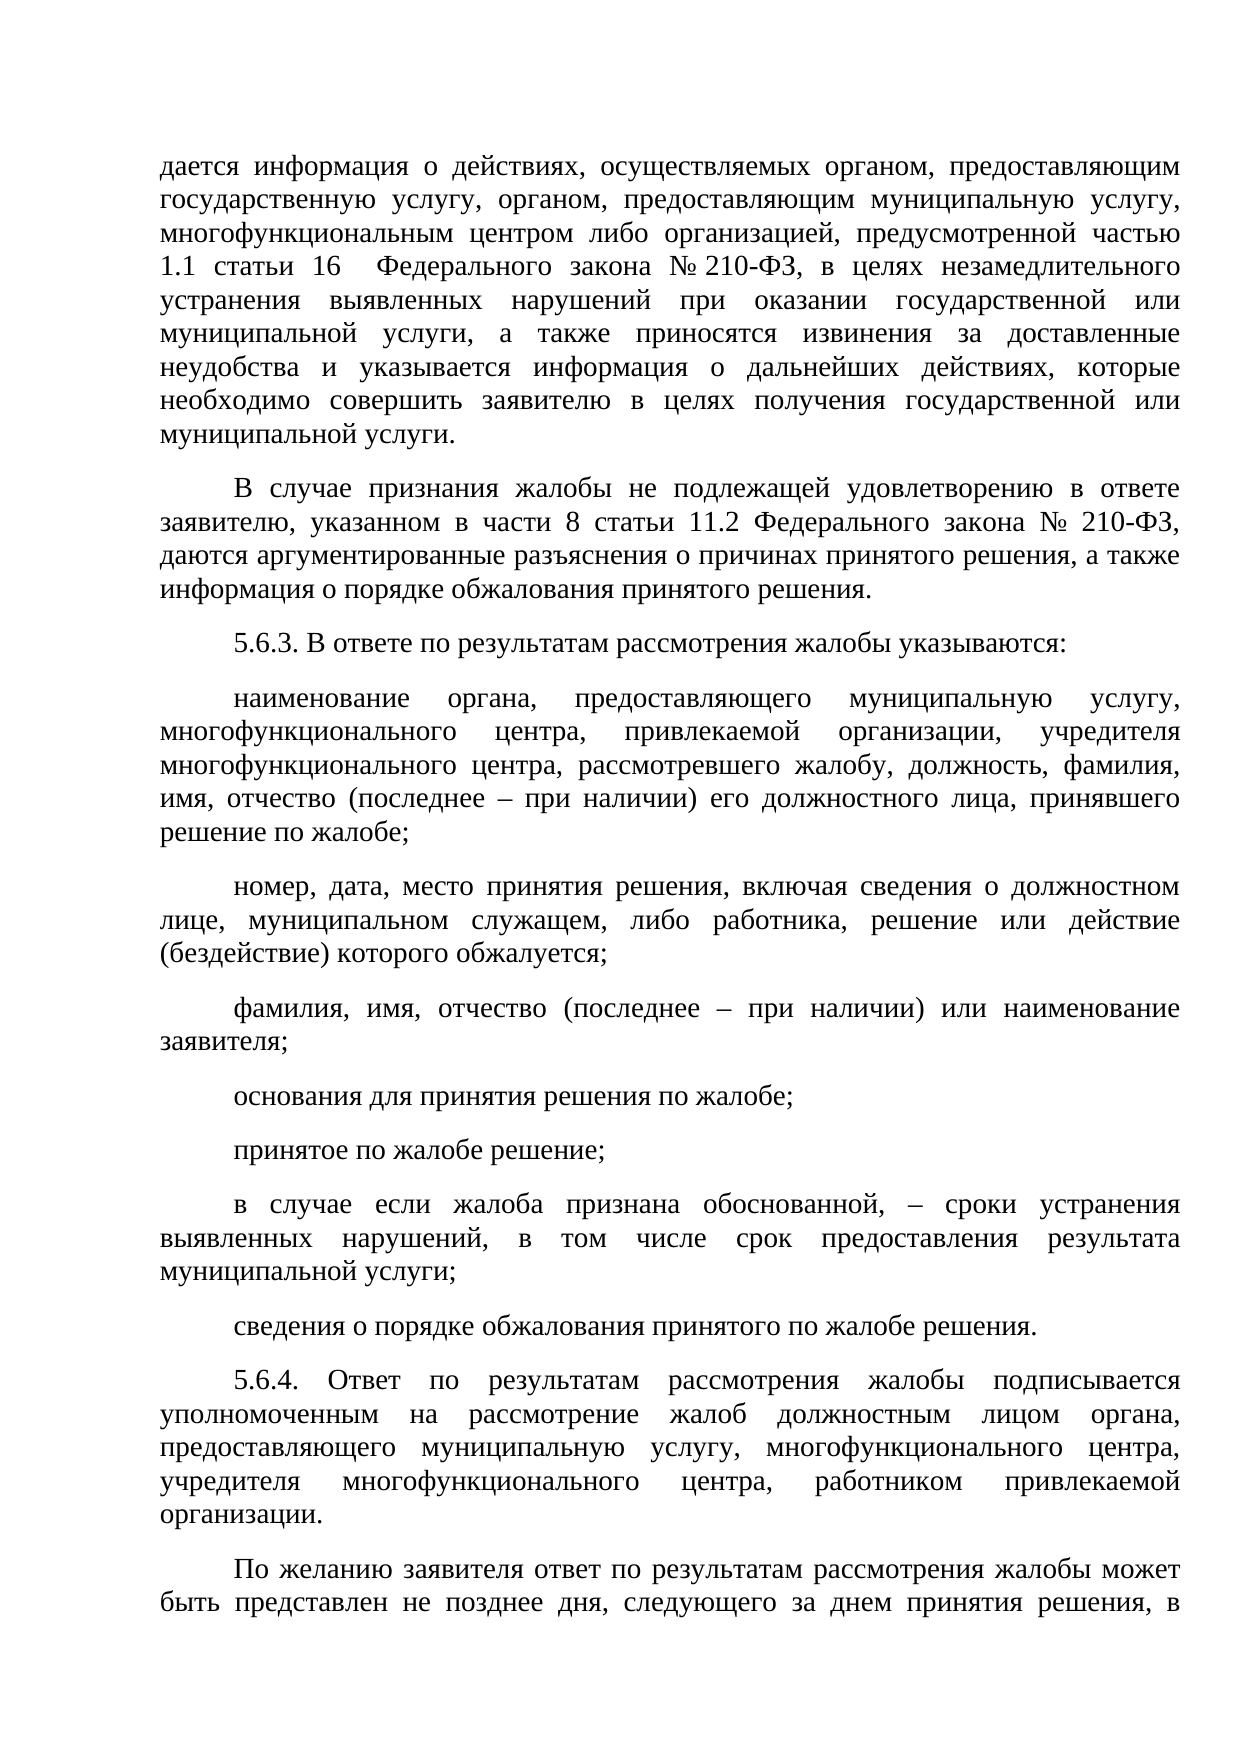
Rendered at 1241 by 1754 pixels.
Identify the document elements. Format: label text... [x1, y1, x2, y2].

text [159, 148, 1181, 449]
text сведения о порядке обжалования принятого по жалобе решения. [159, 1308, 1181, 1341]
text 5.6.4. Ответ по результатам рассмотрения жалобы подписывается уполномоченным на рассмотрение жалоб должностным лицом органа, предоставляющего муниципальную услугу, многофункционального центра, учредителя многофункционального центра, работником привлекаемой организации. [159, 1362, 1181, 1530]
text В случае признания жалобы не подлежащей удовлетворению в ответе заявителю, указанном в части 8 статьи 11.2 Федерального закона № 210-ФЗ, даются аргументированные разъяснения о причинах принятого решения, а также информация о порядке обжалования принятого решения. [159, 470, 1181, 604]
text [159, 1551, 1181, 1618]
text 5.6.3. В ответе по результатам рассмотрения жалобы указываются: [159, 625, 1181, 659]
text в случае если жалоба признана обоснованной, – сроки устранения выявленных нарушений, в том числе срок предоставления результата муниципальной услуги; [159, 1186, 1181, 1287]
text фамилия, имя, отчество (последнее – при наличии) или наименование заявителя; [159, 990, 1181, 1057]
text принятое по жалобе решение; [159, 1132, 1181, 1166]
text наименование органа, предоставляющего муниципальную услугу, многофункционального центра, привлекаемой организации, учредителя многофункционального центра, рассмотревшего жалобу, должность, фамилия, имя, отчество (последнее – при наличии) его должностного лица, принявшего решение по жалобе; [159, 680, 1181, 847]
text номер, дата, место принятия решения, включая сведения о должностном лице, муниципальном служащем, либо работника, решение или действие (бездействие) которого обжалуется; [159, 868, 1181, 969]
text основания для принятия решения по жалобе; [159, 1078, 1181, 1111]
